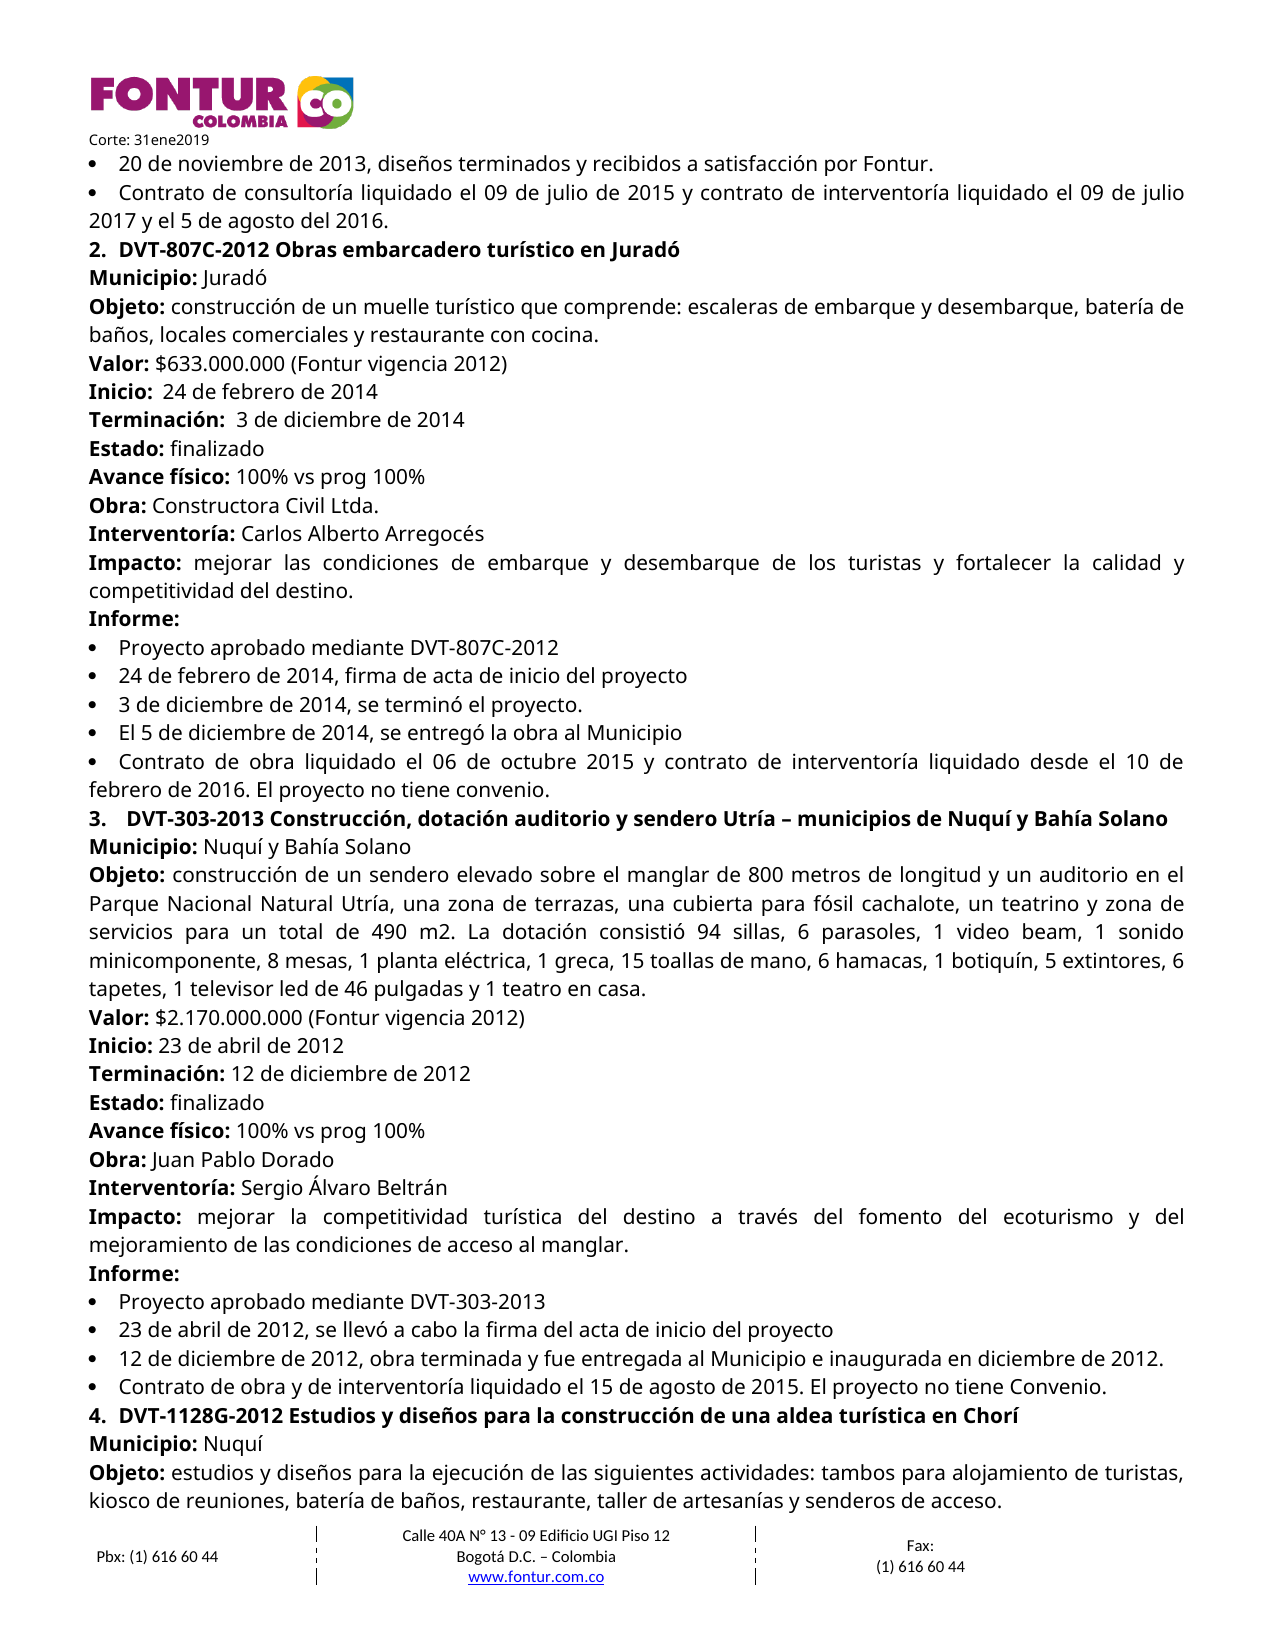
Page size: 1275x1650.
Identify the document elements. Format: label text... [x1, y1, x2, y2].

text Estado: finalizado [89, 434, 1186, 462]
list Contrato de obra y de interventoría liquidado el 15 de agosto de 2015. El proyecto no tiene Convenio. [89, 1372, 1186, 1401]
list 12 de diciembre de 2012, obra terminada y fue entregada al Municipio e inaugurada en diciembre de 2012. [89, 1344, 1186, 1372]
list Contrato de consultoría liquidado el 09 de julio de 2015 y contrato de interventoría liquidado el 09 de julio 2017 y el 5 de agosto del 2016. [89, 178, 1186, 235]
text Objeto: construcción de un sendero elevado sobre el manglar de 800 metros de longitud y un auditorio en el Parque Nacional Natural Utría, una zona de terrazas, una cubierta para fósil cachalote, un teatrino y zona de servicios para un total de 490 m2. La dotación consistió 94 sillas, 6 parasoles, 1 video beam, 1 sonido minicomponente, 8 mesas, 1 planta eléctrica, 1 greca, 15 toallas de mano, 6 hamacas, 1 botiquín, 5 extintores, 6 tapetes, 1 televisor led de 46 pulgadas y 1 teatro en casa. [89, 861, 1186, 1003]
text Inicio: 24 de febrero de 2014 [89, 377, 1186, 406]
text Municipio: Juradó [89, 263, 1186, 292]
list DVT-807C-2012 Obras embarcadero turístico en Juradó [89, 235, 269, 263]
text Valor: $2.170.000.000 (Fontur vigencia 2012) [89, 1003, 1186, 1031]
text Obra: Juan Pablo Dorado [89, 1145, 1186, 1173]
text Objeto: construcción de un muelle turístico que comprende: escaleras de embarque y desembarque, batería de baños, locales comerciales y restaurante con cocina. [89, 292, 1186, 349]
text Informe: [89, 1259, 1186, 1287]
list 20 de noviembre de 2013, diseños terminados y recibidos a satisfacción por Fontur. [89, 149, 1186, 178]
text Interventoría: Sergio Álvaro Beltrán [89, 1173, 1186, 1202]
text Avance físico: 100% vs prog 100% [89, 1116, 1186, 1145]
text Terminación: 12 de diciembre de 2012 [89, 1059, 1186, 1088]
text Estado: finalizado [89, 1088, 1186, 1116]
list 3 de diciembre de 2014, se terminó el proyecto. [89, 690, 1186, 718]
list DVT-1128G-2012 Estudios y diseños para la construcción de una aldea turística en Chorí [89, 1401, 1186, 1429]
list Proyecto aprobado mediante DVT-303-2013 [89, 1287, 1186, 1316]
text Informe: [89, 604, 1186, 633]
list El 5 de diciembre de 2014, se entregó la obra al Municipio [89, 718, 1186, 747]
picture [88, 73, 355, 130]
text Avance físico: 100% vs prog 100% [89, 462, 1186, 491]
list Contrato de obra liquidado el 06 de octubre 2015 y contrato de interventoría liquidado desde el 10 de febrero de 2016. El proyecto no tiene convenio. [89, 747, 1186, 804]
text Municipio: Nuquí [89, 1429, 1186, 1458]
list Proyecto aprobado mediante DVT-807C-2012 [89, 633, 1186, 661]
text Impacto: mejorar las condiciones de embarque y desembarque de los turistas y fortalecer la calidad y competitividad del destino. [89, 548, 1186, 604]
text Terminación: 3 de diciembre de 2014 [89, 406, 1186, 434]
list DVT-807C-2012 Obras embarcadero turístico en Juradó [275, 235, 1186, 263]
list 23 de abril de 2012, se llevó a cabo la firma del acta de inicio del proyecto [89, 1316, 1186, 1344]
text Municipio: Nuquí y Bahía Solano [89, 832, 1186, 861]
text Impacto: mejorar la competitividad turística del destino a través del fomento del ecoturismo y del mejoramiento de las condiciones de acceso al manglar. [89, 1202, 1186, 1259]
list 24 de febrero de 2014, firma de acta de inicio del proyecto [89, 661, 1186, 690]
list DVT-303-2013 Construcción, dotación auditorio y sendero Utría – municipios de Nuquí y Bahía Solano [89, 804, 1186, 832]
text Obra: Constructora Civil Ltda. [89, 491, 1186, 519]
text Valor: $633.000.000 (Fontur vigencia 2012) [89, 349, 1186, 377]
text Objeto: estudios y diseños para la ejecución de las siguientes actividades: tambos para alojamiento de turistas, kiosco de reuniones, batería de baños, restaurante, taller de artesanías y senderos de acceso. [89, 1458, 1186, 1514]
text Interventoría: Carlos Alberto Arregocés [89, 519, 1186, 548]
text Inicio: 23 de abril de 2012 [89, 1031, 1186, 1059]
